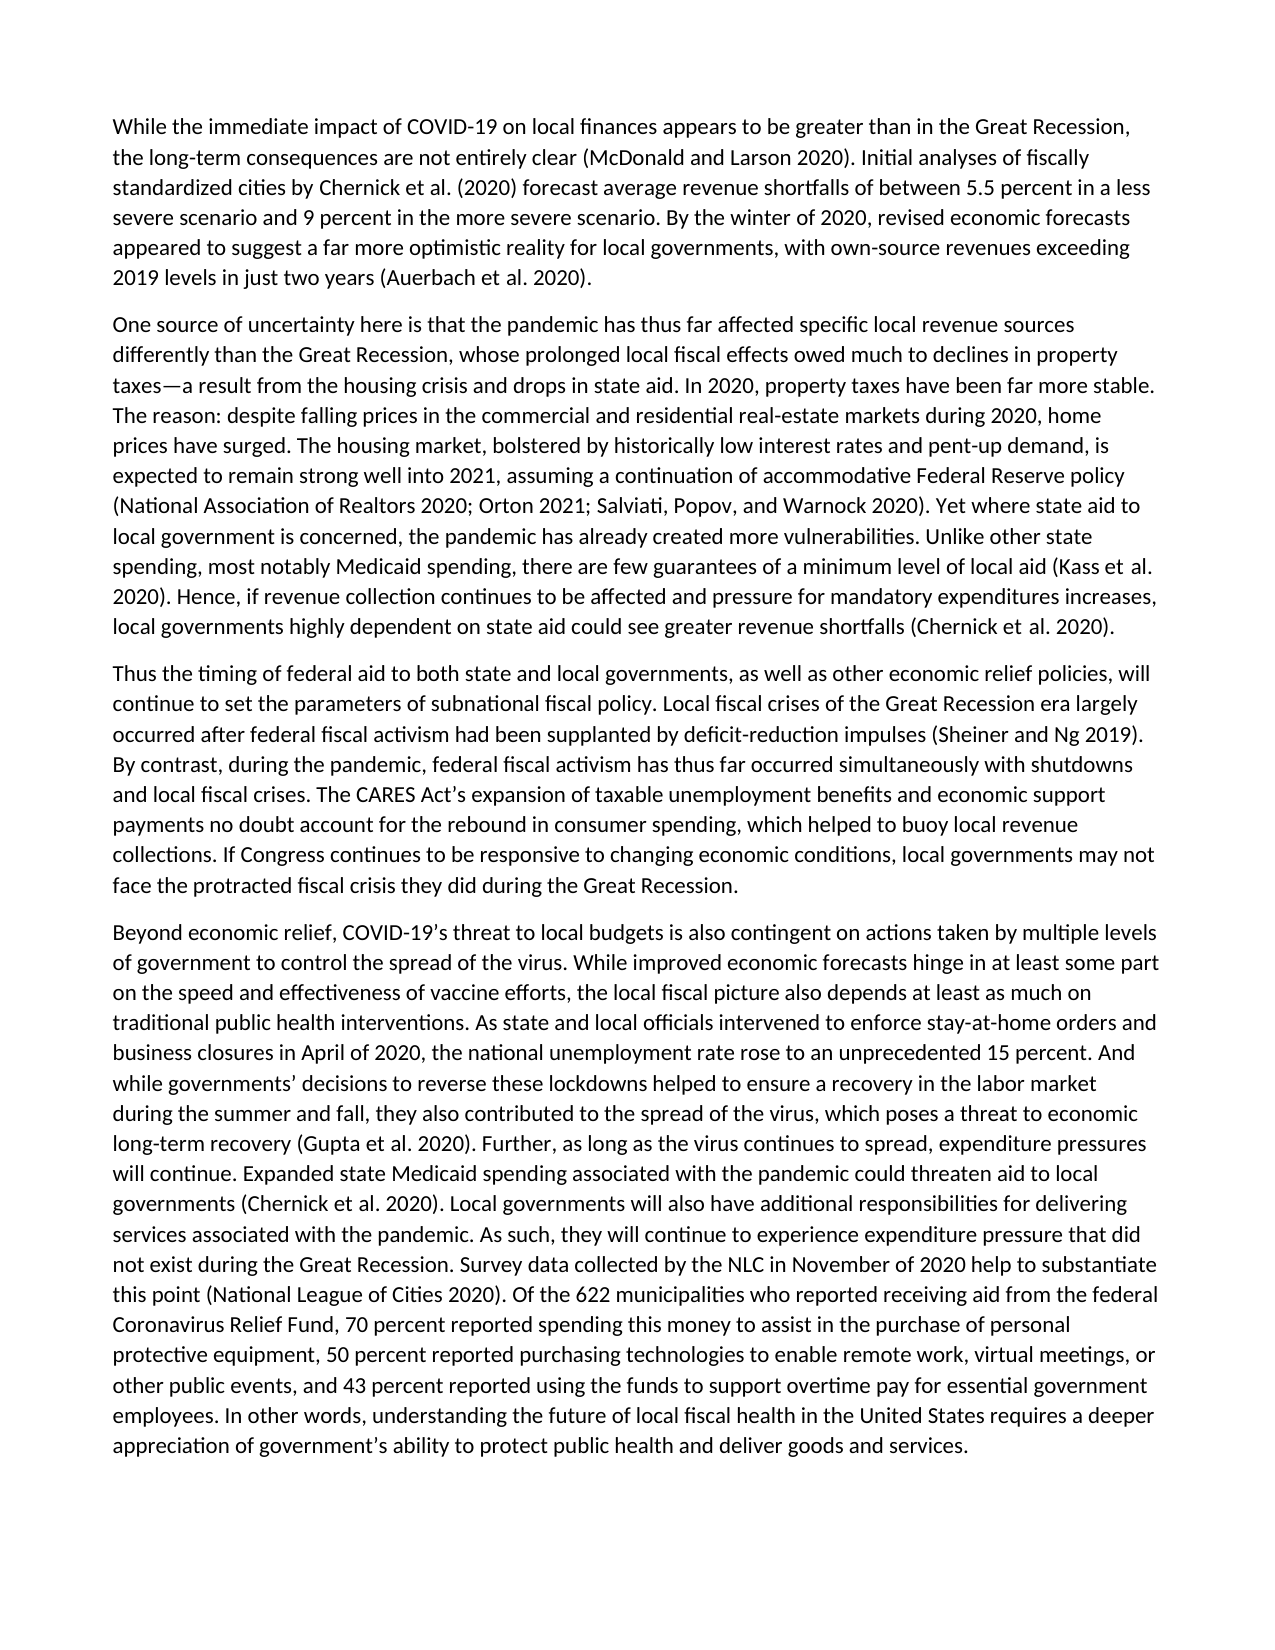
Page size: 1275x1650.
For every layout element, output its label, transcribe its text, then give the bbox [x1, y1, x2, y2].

text Thus the timing of federal aid to both state and local governments, as well as other economic relief policies, will continue to set the parameters of subnational fiscal policy. Local fiscal crises of the Great Recession era largely occurred after federal fiscal activism had been supplanted by deficit-reduction impulses (Sheiner and Ng 2019). By contrast, during the pandemic, federal fiscal activism has thus far occurred simultaneously with shutdowns and local fiscal crises. The CARES Act’s expansion of taxable unemployment benefits and economic support payments no doubt account for the rebound in consumer spending, which helped to buoy local revenue collections. If Congress continues to be responsive to changing economic conditions, local governments may not face the protracted fiscal crisis they did during the Great Recession. [112, 659, 1162, 899]
text One source of uncertainty here is that the pandemic has thus far affected specific local revenue sources differently than the Great Recession, whose prolonged local fiscal effects owed much to declines in property taxes—a result from the housing crisis and drops in state aid. In 2020, property taxes have been far more stable. The reason: despite falling prices in the commercial and residential real-estate markets during 2020, home prices have surged. The housing market, bolstered by historically low interest rates and pent-up demand, is expected to remain strong well into 2021, assuming a continuation of accommodative Federal Reserve policy (National Association of Realtors 2020; Orton 2021; Salviati, Popov, and Warnock 2020). Yet where state aid to local government is concerned, the pandemic has already created more vulnerabilities. Unlike other state spending, most notably Medicaid spending, there are few guarantees of a minimum level of local aid (Kass et al. 2020). Hence, if revenue collection continues to be affected and pressure for mandatory expenditures increases, local governments highly dependent on state aid could see greater revenue shortfalls (Chernick et al. 2020). [112, 310, 1162, 641]
text While the immediate impact of COVID-19 on local finances appears to be greater than in the Great Recession, the long-term consequences are not entirely clear (McDonald and Larson 2020). Initial analyses of fiscally standardized cities by Chernick et al. (2020) forecast average revenue shortfalls of between 5.5 percent in a less severe scenario and 9 percent in the more severe scenario. By the winter of 2020, revised economic forecasts appeared to suggest a far more optimistic reality for local governments, with own-source revenues exceeding 2019 levels in just two years (Auerbach et al. 2020). [112, 112, 1162, 292]
text Beyond economic relief, COVID-19’s threat to local budgets is also contingent on actions taken by multiple levels of government to control the spread of the virus. While improved economic forecasts hinge in at least some part on the speed and effectiveness of vaccine efforts, the local fiscal picture also depends at least as much on traditional public health interventions. As state and local officials intervened to enforce stay-at-home orders and business closures in April of 2020, the national unemployment rate rose to an unprecedented 15 percent. And while governments’ decisions to reverse these lockdowns helped to ensure a recovery in the labor market during the summer and fall, they also contributed to the spread of the virus, which poses a threat to economic long-term recovery (Gupta et al. 2020). Further, as long as the virus continues to spread, expenditure pressures will continue. Expanded state Medicaid spending associated with the pandemic could threaten aid to local governments (Chernick et al. 2020). Local governments will also have additional responsibilities for delivering services associated with the pandemic. As such, they will continue to experience expenditure pressure that did not exist during the Great Recession. Survey data collected by the NLC in November of 2020 help to substantiate this point (National League of Cities 2020). Of the 622 municipalities who reported receiving aid from the federal Coronavirus Relief Fund, 70 percent reported spending this money to assist in the purchase of personal protective equipment, 50 percent reported purchasing technologies to enable remote work, virtual meetings, or other public events, and 43 percent reported using the funds to support overtime pay for essential government employees. In other words, understanding the future of local fiscal health in the United States requires a deeper appreciation of government’s ability to protect public health and deliver goods and services. [112, 918, 1162, 1459]
